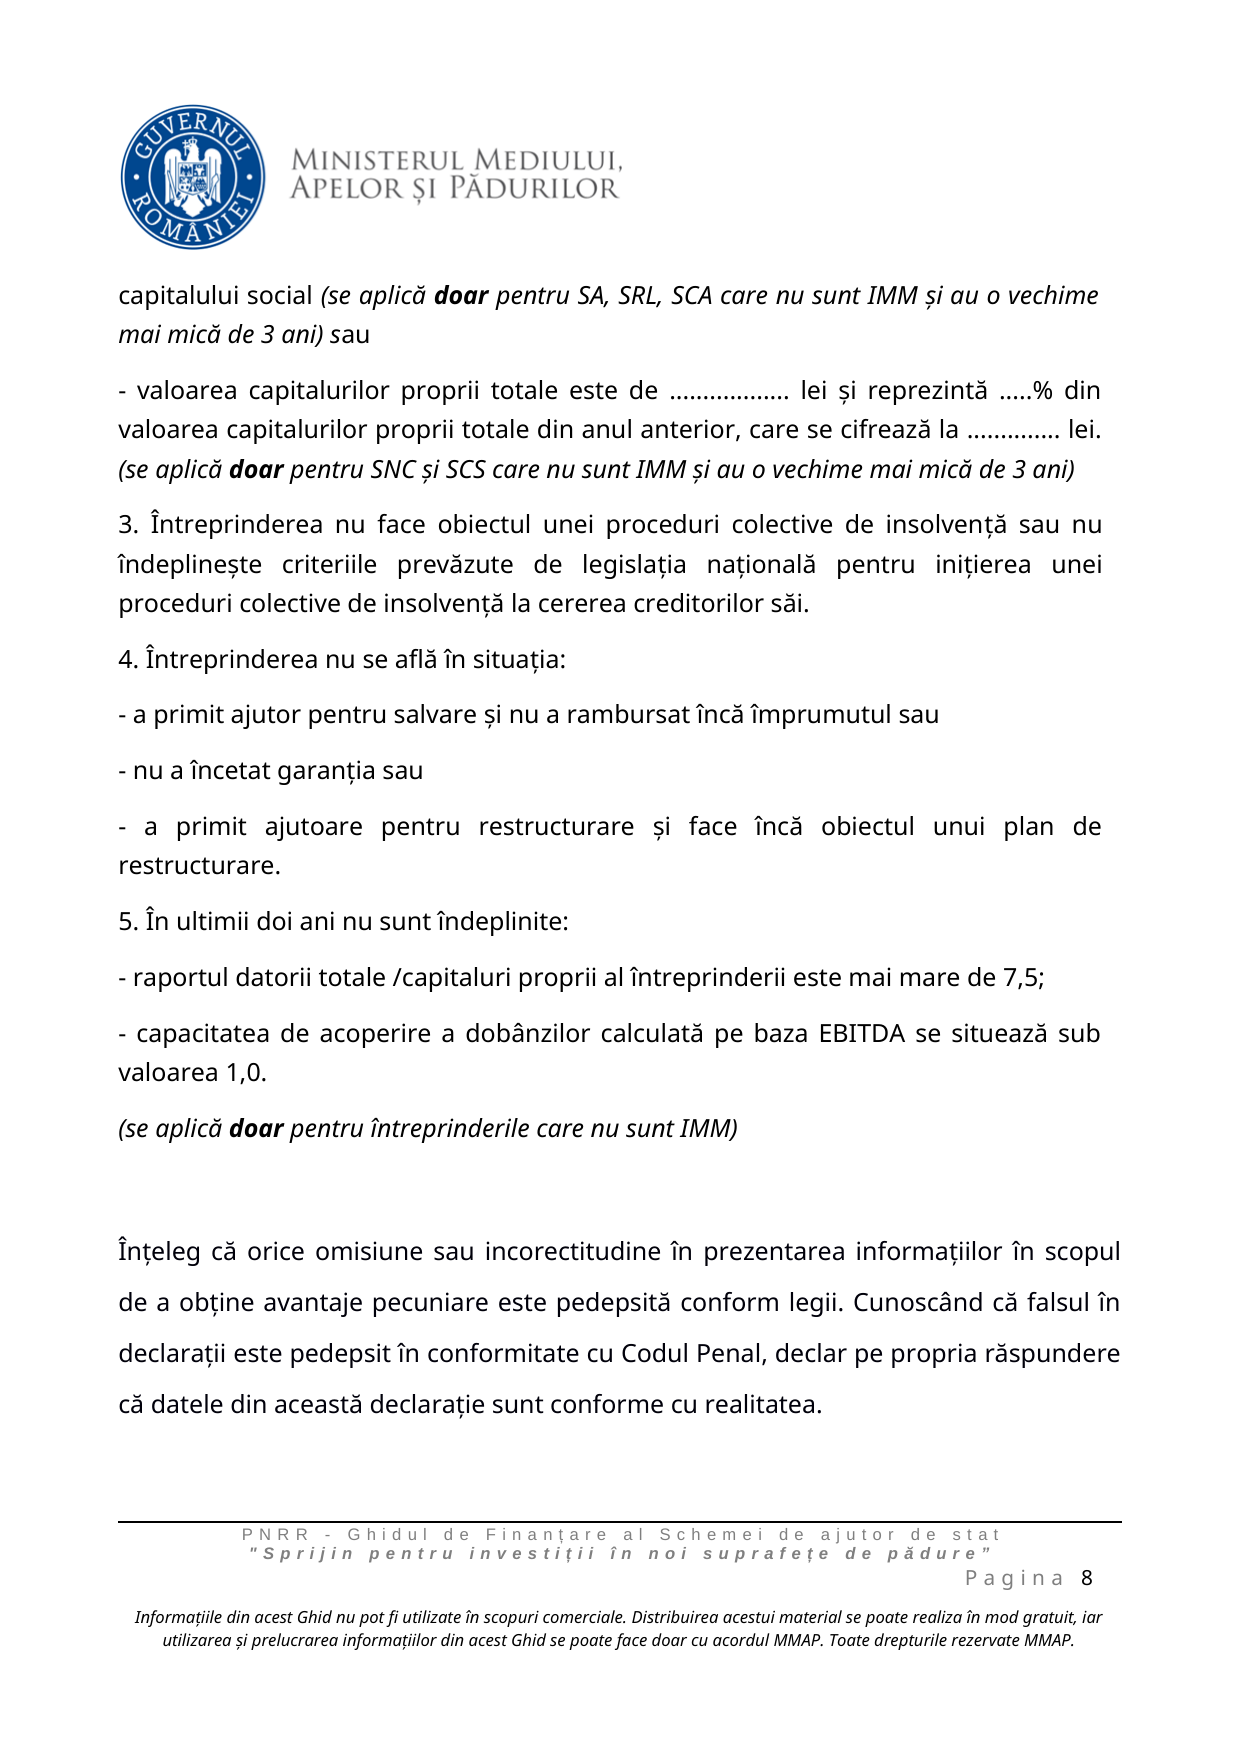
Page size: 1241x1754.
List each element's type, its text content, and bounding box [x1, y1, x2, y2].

text - nu a încetat garanția sau [118, 753, 1103, 787]
text - valoarea capitalurilor proprii totale este de .................. lei și reprezintă .....% din valoarea capitalurilor proprii totale din anul anterior, care se cifrează la .............. lei. (se aplică doar pentru SNC și SCS care nu sunt IMM și au o vechime mai mică de 3 ani) [118, 373, 1103, 485]
text - a primit ajutor pentru salvare și nu a rambursat încă împrumutul sau [118, 697, 1103, 731]
text - a primit ajutoare pentru restructurare și face încă obiectul unui plan de restructurare. [118, 809, 1103, 882]
text 3. Întreprinderea nu face obiectul unei proceduri colective de insolvență sau nu îndeplinește criteriile prevăzute de legislația națională pentru inițierea unei proceduri colective de insolvență la cererea creditorilor săi. [118, 507, 1103, 619]
picture [118, 103, 649, 250]
text Înţeleg că orice omisiune sau incorectitudine în prezentarea informaţiilor în scopul de a obţine avantaje pecuniare este pedepsită conform legii. Cunoscând că falsul în declaraţii este pedepsit în conformitate cu Codul Penal, declar pe propria răspundere că datele din această declaraţie sunt conforme cu realitatea. [118, 1234, 1122, 1421]
text 5. În ultimii doi ani nu sunt îndeplinite: [118, 904, 1103, 938]
text (se aplică doar pentru întreprinderile care nu sunt IMM) [118, 1111, 1103, 1144]
text - capacitatea de acoperire a dobânzilor calculată pe baza EBITDA se situează sub valoarea 1,0. [118, 1016, 1103, 1089]
text - raportul datorii totale /capitaluri proprii al întreprinderii este mai mare de 7,5; [118, 960, 1103, 994]
text 4. Întreprinderea nu se află în situația: [118, 641, 1103, 675]
